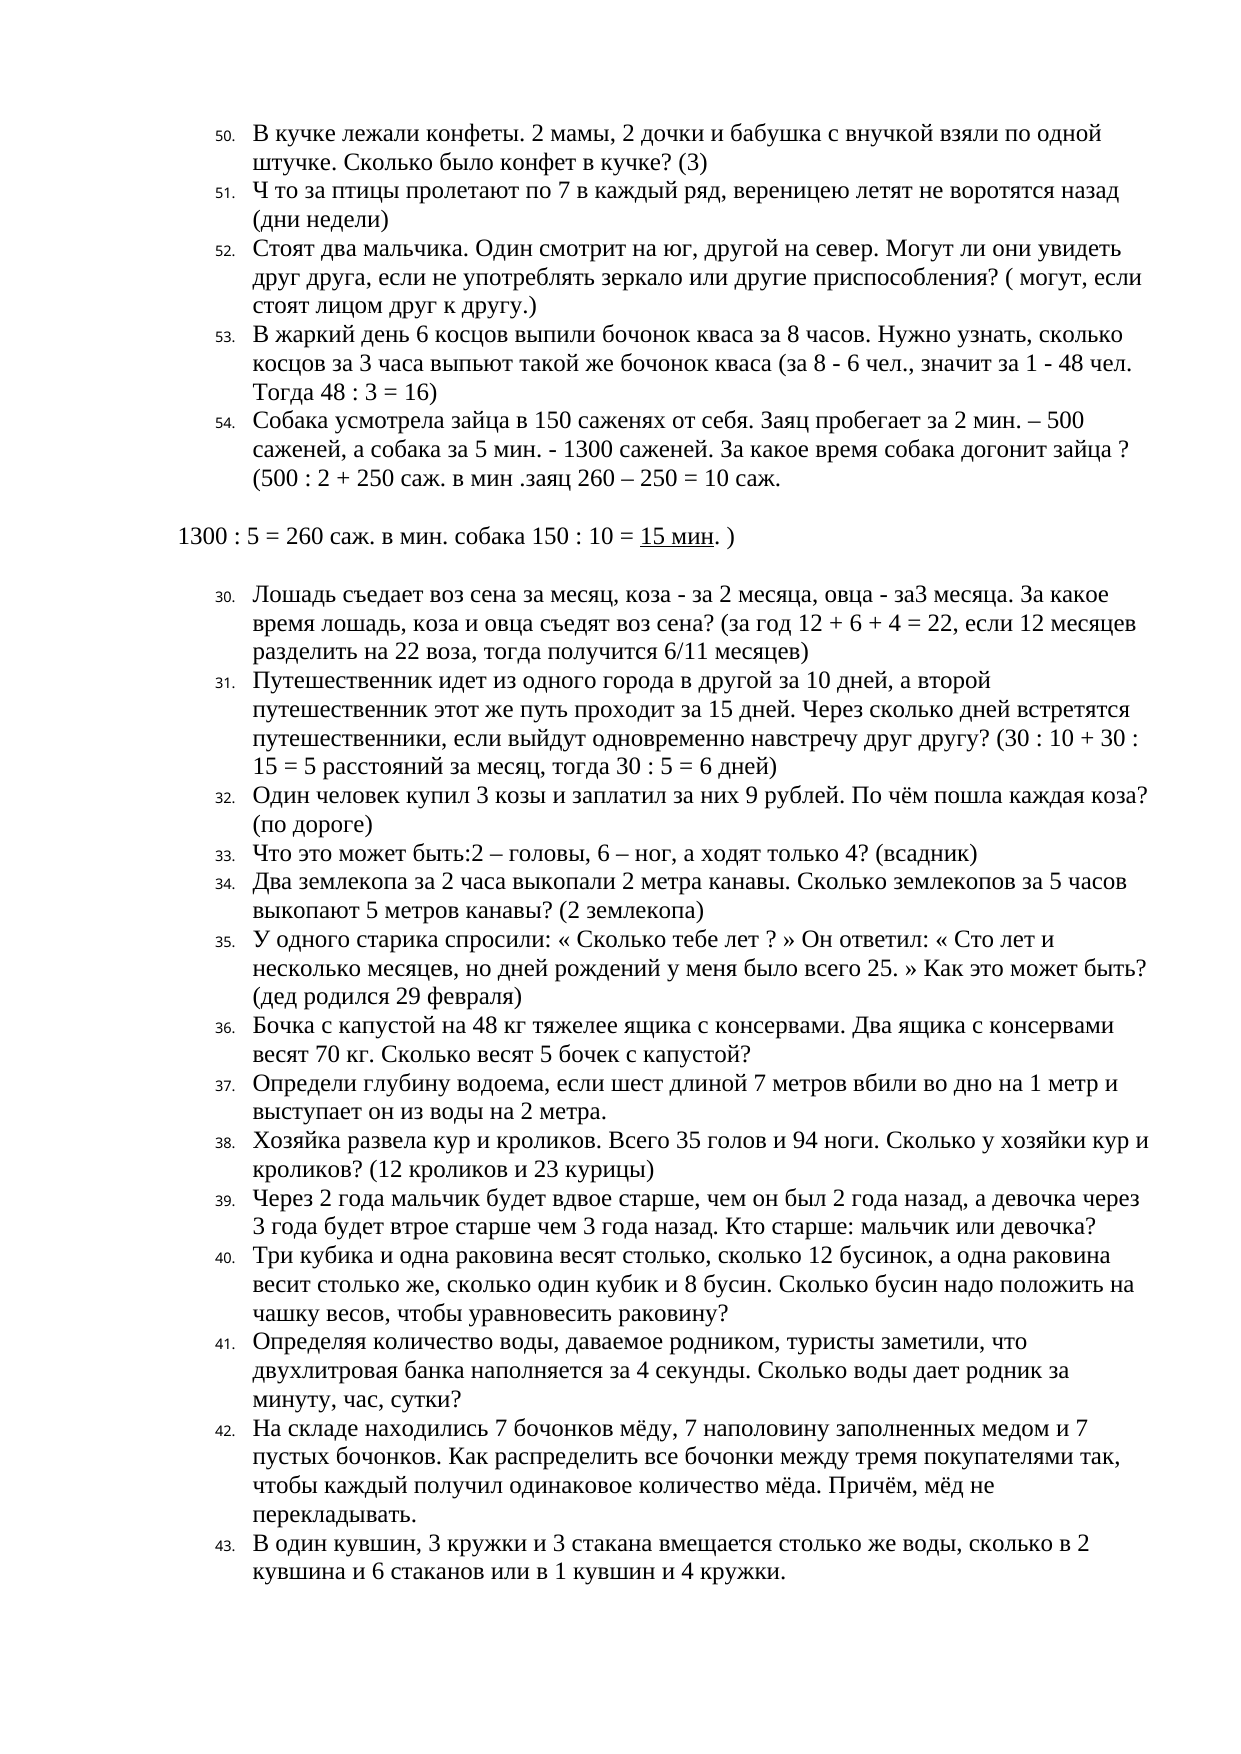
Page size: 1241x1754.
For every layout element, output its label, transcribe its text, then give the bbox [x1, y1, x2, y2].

list Хозяйка развела кур и кроликов. Всего 35 голов и 94 ноги. Сколько у хозяйки кур и кроликов? (12 кроликов и 23 курицы) [215, 1125, 1152, 1183]
list Два землекопа за 2 часа выкопали 2 метра канавы. Сколько землекопов за 5 часов выкопают 5 метров канавы? (2 землекопа) [215, 866, 1152, 924]
list Что это может быть:2 – головы, 6 – ног, а ходят только 4? (всадник) [215, 838, 1152, 866]
list Один человек купил 3 козы и заплатил за них 9 рублей. По чём пошла каждая коза? (по дороге) [215, 780, 1152, 838]
list На складе находились 7 бочонков мёду, 7 наполовину заполненных медом и 7 пустых бочонков. Как распределить все бочонки между тремя покупателями так, чтобы каждый получил одинаковое количество мёда. Причём, мёд не перекладывать. [215, 1413, 1152, 1528]
list Определи глубину водоема, если шест длиной 7 метров вбили во дно на 1 метр и выступает он из воды на 2 метра. [215, 1068, 1152, 1125]
list Стоят два мальчика. Один смотрит на юг, другой на север. Могут ли они увидеть друг друга, если не употреблять зеркало или другие приспособления? ( могут, если стоят лицом друг к другу.) [215, 233, 1152, 319]
list Через 2 года мальчик будет вдвое старше, чем он был 2 года назад, а девочка через 3 года будет втрое старше чем 3 года назад. Кто старше: мальчик или девочка? [215, 1183, 1152, 1240]
list В кучке лежали конфеты. 2 мамы, 2 дочки и бабушка с внучкой взяли по одной штучке. Сколько было конфет в кучке? (3) [215, 118, 1152, 176]
text 1300 : 5 = 260 саж. в мин. собака 150 : 10 = 15 мин. ) [177, 521, 1152, 550]
list В жаркий день 6 косцов выпили бочонок кваса за 8 часов. Нужно узнать, сколько косцов за 3 часа выпьют такой же бочонок кваса (за 8 - 6 чел., значит за 1 - 48 чел. Тогда 48 : 3 = 16) [215, 319, 1152, 406]
list Определяя количество воды, даваемое родником, туристы заметили, что двухлитровая банка наполняется за 4 секунды. Сколько воды дает родник за минуту, час, сутки? [215, 1326, 1152, 1413]
list В один кувшин, 3 кружки и 3 стакана вмещается столько же воды, сколько в 2 кувшина и 6 стаканов или в 1 кувшин и 4 кружки. [215, 1528, 1152, 1585]
list Путешественник идет из одного города в другой за 10 дней, а второй путешественник этот же путь проходит за 15 дней. Через сколько дней встретятся путешественники, если выйдут одновременно навстречу друг другу? (30 : 10 + 30 : 15 = 5 расстояний за месяц, тогда 30 : 5 = 6 дней) [215, 665, 1152, 780]
list Три кубика и одна раковина весят столько, сколько 12 бусинок, а одна раковина весит столько же, сколько один кубик и 8 бусин. Сколько бусин надо положить на чашку весов, чтобы уравновесить раковину? [215, 1240, 1152, 1326]
list Собака усмотрела зайца в 150 саженях от себя. Заяц пробегает за 2 мин. – 500 саженей, а собака за 5 мин. - 1300 саженей. За какое время собака догонит зайца ? (500 : 2 + 250 саж. в мин .заяц 260 – 250 = 10 саж. [215, 406, 1152, 492]
list Бочка с капустой на 48 кг тяжелее ящика с консервами. Два ящика с консервами весят 70 кг. Сколько весят 5 бочек с капустой? [215, 1010, 1152, 1068]
list У одного старика спросили: « Сколько тебе лет ? » Он ответил: « Сто лет и несколько месяцев, но дней рождений у меня было всего 25. » Как это может быть? (дед родился 29 февраля) [215, 924, 1152, 1010]
list Лошадь съедает воз сена за месяц, коза - за 2 месяца, овца - за3 месяца. За какое время лошадь, коза и овца съедят воз сена? (за год 12 + 6 + 4 = 22, если 12 месяцев разделить на 22 воза, тогда получится 6/11 месяцев) [215, 579, 1152, 665]
list Ч то за птицы пролетают по 7 в каждый ряд, вереницею летят не воротятся назад (дни недели) [215, 176, 1152, 233]
